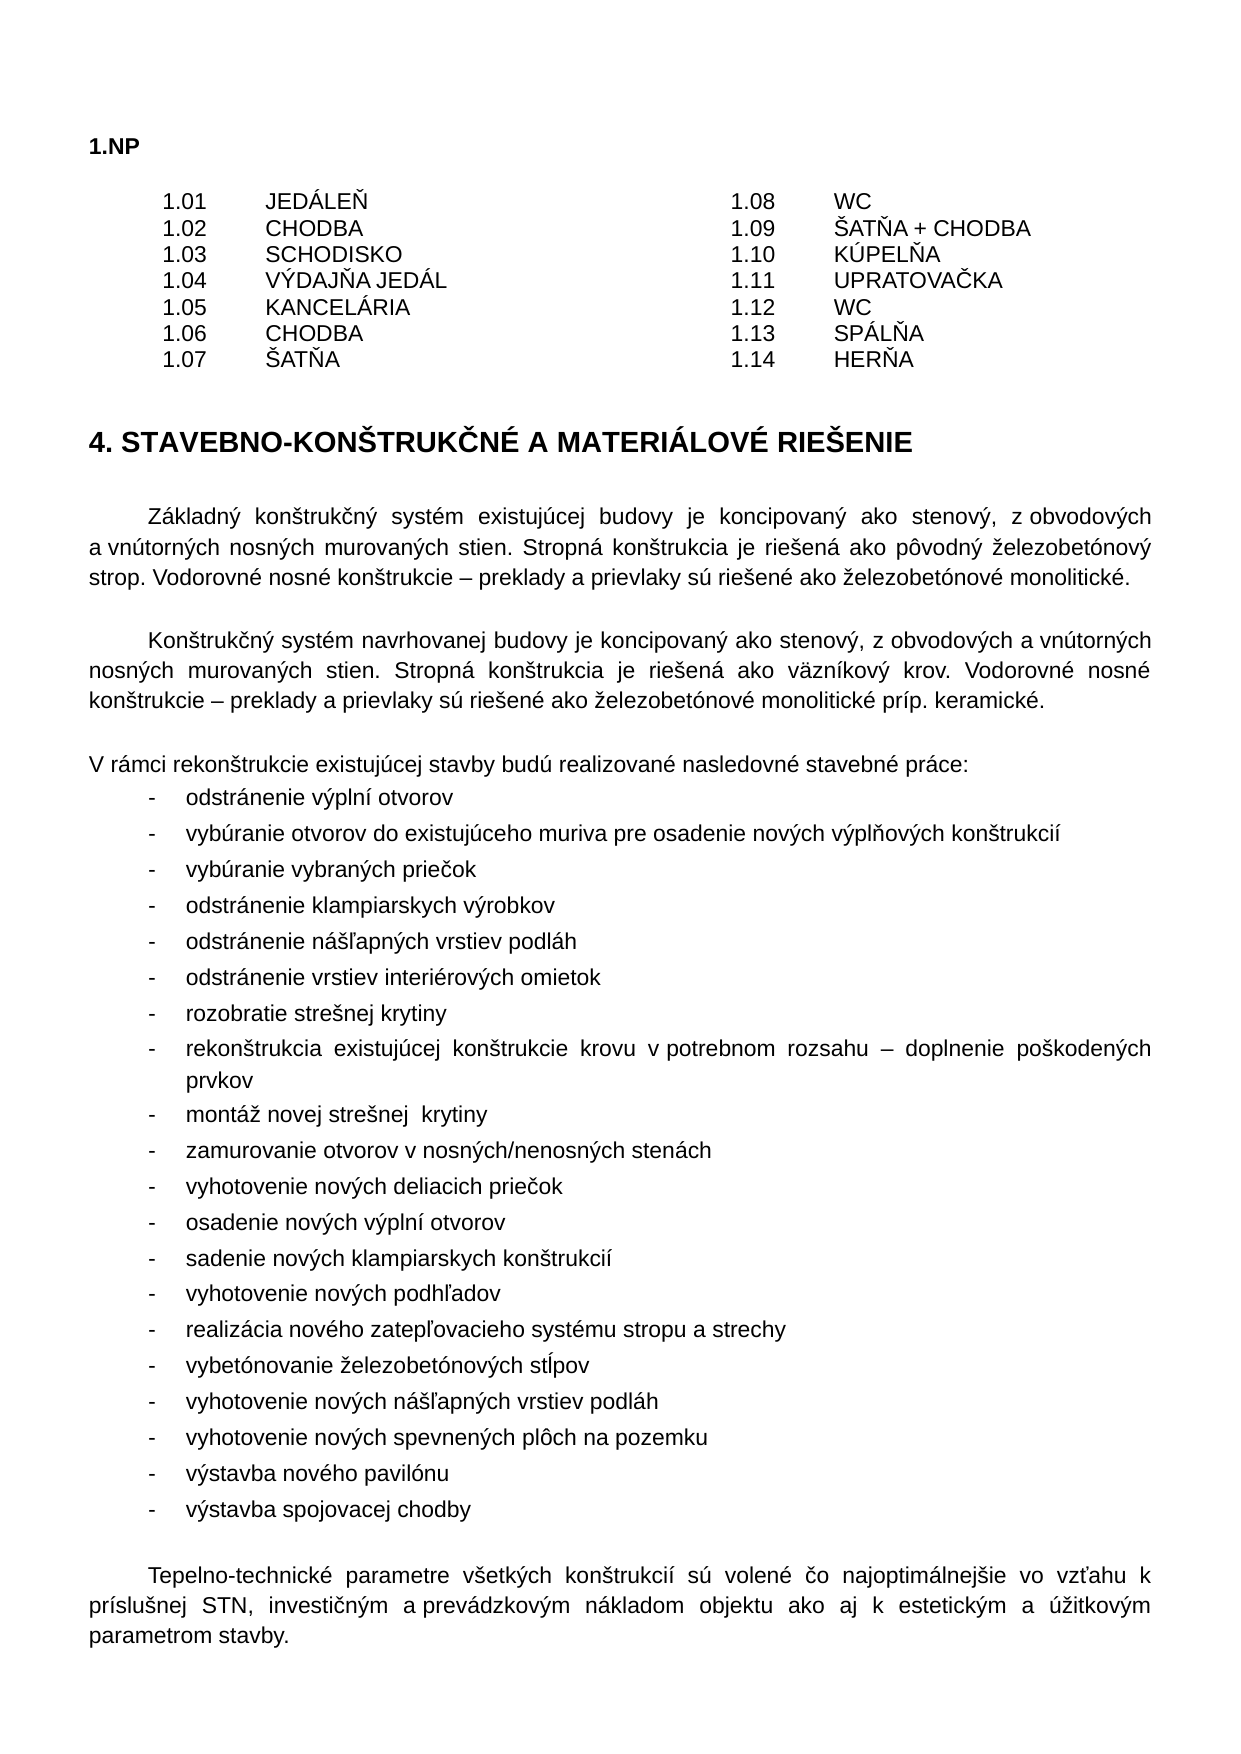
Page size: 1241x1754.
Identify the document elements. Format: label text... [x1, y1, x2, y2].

text V rámci rekonštrukcie existujúcej stavby budú realizované nasledovné stavebné práce: [89, 751, 1152, 777]
list montáž novej strešnej krytiny [148, 1098, 1152, 1129]
text Konštrukčný systém navrhovanej budovy je koncipovaný ako stenový, z obvodových a vnútorných nosných murovaných stien. Stropná konštrukcia je riešená ako väzníkový krov. Vodorovné nosné konštrukcie – preklady a prievlaky sú riešené ako železobetónové monolitické príp. keramické. [89, 627, 1152, 714]
list osadenie nových výplní otvorov [148, 1206, 1152, 1237]
list CHODBA [162, 320, 583, 346]
list UPRATOVAČKA [730, 267, 1152, 294]
list VÝDAJŇA JEDÁL [162, 267, 583, 294]
list JEDÁLEŇ [162, 188, 583, 215]
text 4. Stavebno-konštrukčné a materiálové riešenie [89, 426, 1152, 459]
list ŠATŇA [162, 346, 583, 373]
list ŠATŇA + CHODBA [730, 215, 1152, 241]
list výstavba spojovacej chodby [148, 1493, 1152, 1524]
list odstránenie nášľapných vrstiev podláh [148, 924, 1152, 956]
list CHODBA [162, 215, 583, 241]
list vyhotovenie nových nášľapných vrstiev podláh [148, 1385, 1152, 1416]
list KÚPELŇA [730, 241, 1152, 267]
list vyhotovenie nových deliacich priečok [148, 1169, 1152, 1201]
list realizácia nového zatepľovacieho systému stropu a strechy [148, 1313, 1152, 1344]
list sadenie nových klampiarskych konštrukcií [148, 1241, 1152, 1273]
list vyhotovenie nových podhľadov [148, 1277, 1152, 1309]
list KANCELÁRIA [162, 294, 583, 320]
list vybúranie otvorov do existujúceho muriva pre osadenie nových výplňových konštrukcií [148, 817, 1152, 848]
list rekonštrukcia existujúcej konštrukcie krovu v potrebnom rozsahu – doplnenie poškodených prvkov [148, 1032, 1152, 1094]
list vybetónovanie železobetónových stĺpov [148, 1349, 1152, 1381]
list WC [730, 188, 1152, 215]
list odstránenie klampiarskych výrobkov [148, 889, 1152, 920]
list vybúranie vybraných priečok [148, 853, 1152, 884]
list SCHODISKO [162, 241, 583, 267]
text Tepelno-technické parametre všetkých konštrukcií sú volené čo najoptimálnejšie vo vzťahu k príslušnej STN, investičným a prevádzkovým nákladom objektu ako aj k estetickým a úžitkovým parametrom stavby. [89, 1562, 1152, 1649]
text 1.NP [89, 133, 1152, 159]
list zamurovanie otvorov v nosných/nenosných stenách [148, 1134, 1152, 1165]
list rozobratie strešnej krytiny [148, 996, 1152, 1028]
list vyhotovenie nových spevnených plôch na pozemku [148, 1421, 1152, 1452]
list odstránenie vrstiev interiérových omietok [148, 961, 1152, 992]
text Základný konštrukčný systém existujúcej budovy je koncipovaný ako stenový, z obvodových a vnútorných nosných murovaných stien. Stropná konštrukcia je riešená ako pôvodný železobetónový strop. Vodorovné nosné konštrukcie – preklady a prievlaky sú riešené ako železobetónové monolitické. [89, 503, 1152, 590]
list WC [730, 294, 1152, 320]
list výstavba nového pavilónu [148, 1457, 1152, 1488]
list HERŇA [730, 346, 1152, 373]
list odstránenie výplní otvorov [148, 781, 1152, 812]
list SPÁLŇA [730, 320, 1152, 346]
